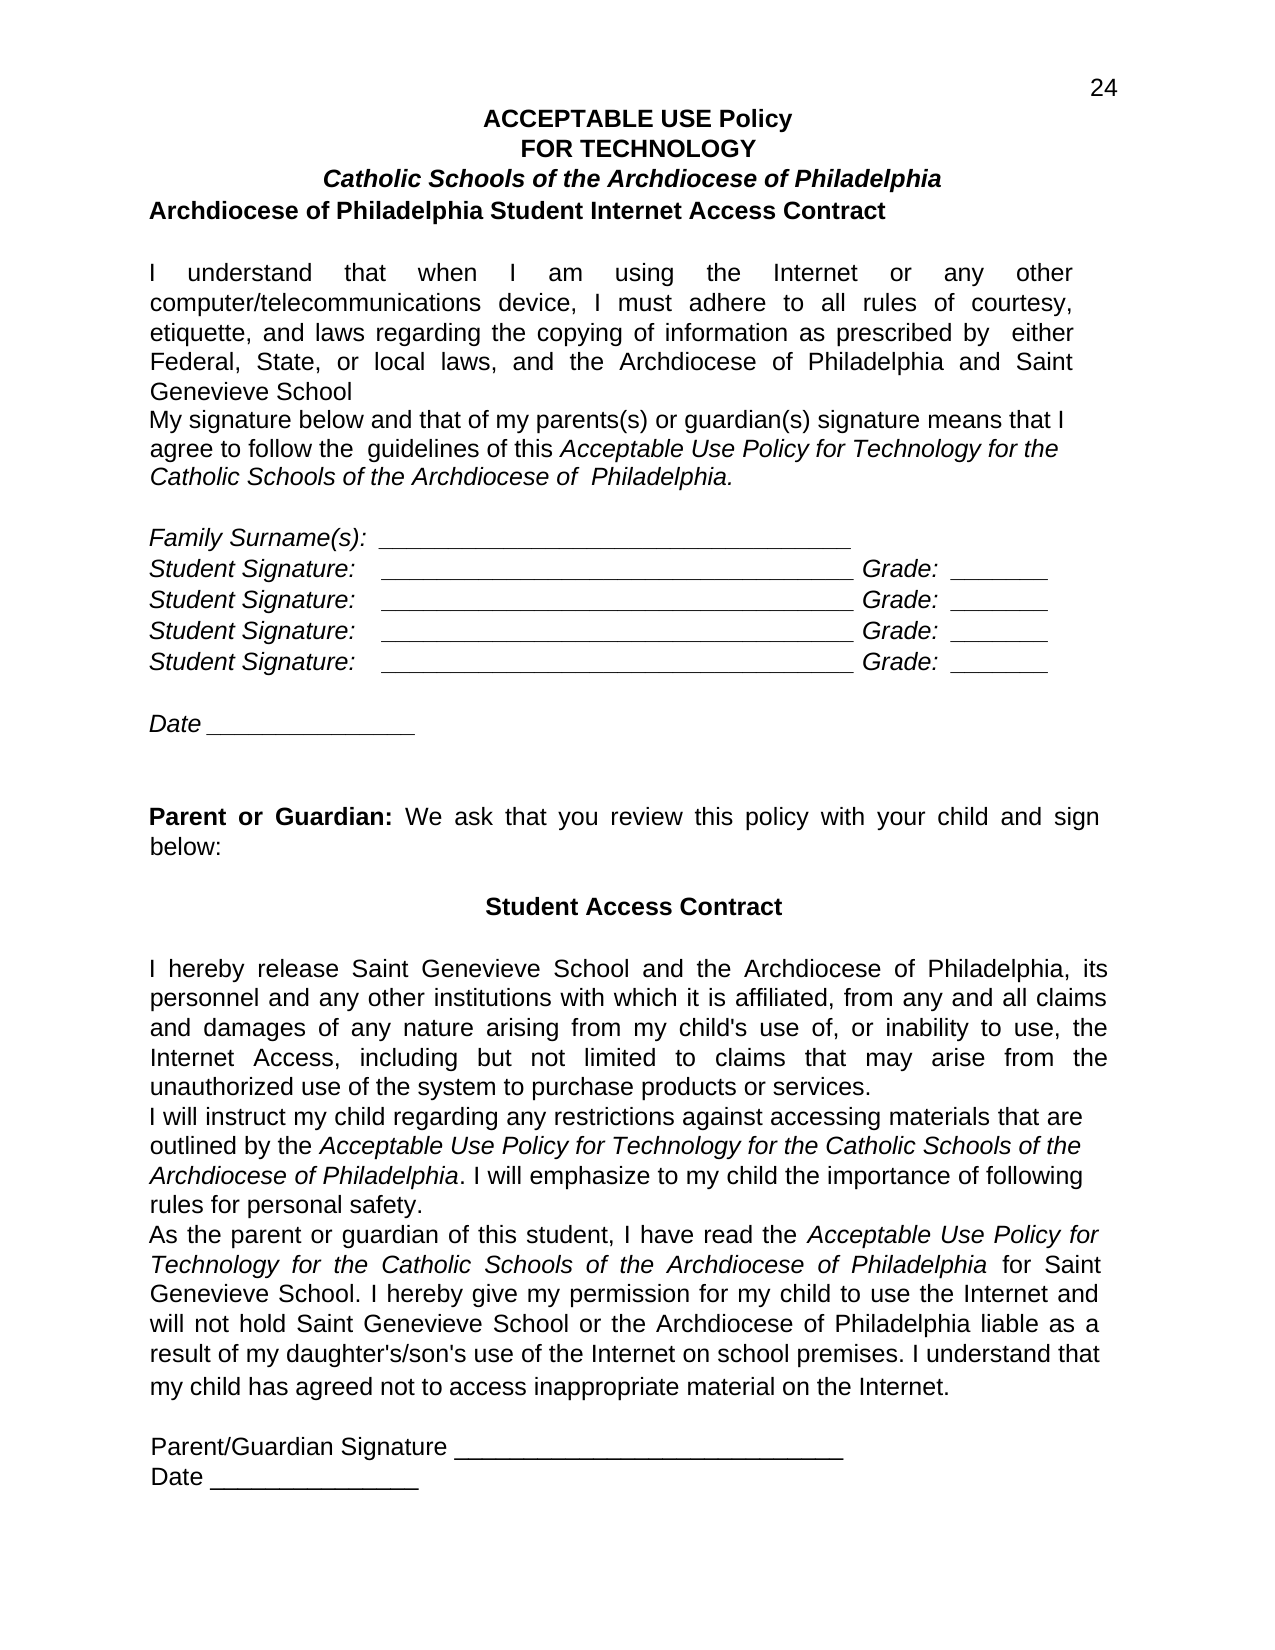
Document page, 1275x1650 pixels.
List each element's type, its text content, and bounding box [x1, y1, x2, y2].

text Parent or Guardian: We ask that you review this policy with your child and sign below: [148, 802, 1101, 860]
text I will instruct my child regarding any restrictions against accessing materials that are outlined by the Acceptable Use Policy for Technology for the Catholic Schools of the Archdiocese of Philadelphia. I will emphasize to my child the importance of following rules for personal safety. [148, 1102, 1085, 1219]
text Student Access Contract [482, 892, 786, 921]
text Catholic Schools of the Archdiocese of Philadelphia [150, 164, 1115, 193]
text Date _______________ [148, 709, 1125, 738]
text Family Surname(s): __________________________________ [148, 523, 1125, 551]
text Student Signature: __________________________________ Grade: _______ [148, 554, 1125, 582]
text Student Signature: __________________________________ Grade: _______ [148, 616, 1125, 644]
text Date _______________ [150, 1462, 1125, 1491]
text I hereby release Saint Genevieve School and the Archdiocese of Philadelphia, its personnel and any other institutions with which it is affiliated, from any and all claims and damages of any nature arising from my child's use of, or inability to use, the Internet Access, including but not limited to claims that may arise from the unauthorized use of the system to purchase products or services. [148, 954, 1109, 1101]
subtitle Archdiocese of Philadelphia Student Internet Access Contract [149, 196, 1125, 224]
text Student Signature: __________________________________ Grade: _______ [148, 647, 1125, 676]
text Parent/Guardian Signature ____________________________ [150, 1432, 1125, 1461]
text As the parent or guardian of this student, I have read the Acceptable Use Policy for Technology for the Catholic Schools of the Archdiocese of Philadelphia for Saint Genevieve School. I hereby give my permission for my child to use the Internet and will not hold Saint Genevieve School or the Archdiocese of Philadelphia liable as a result of my daughter's/son's use of the Internet on school premises. I understand that my child has agreed not to access inappropriate material on the Internet. [148, 1220, 1101, 1402]
text ACCEPTABLE USE Policy FOR TECHNOLOGY [482, 104, 794, 163]
text Student Signature: __________________________________ Grade: _______ [148, 585, 1125, 613]
text I understand that when I am using the Internet or any other computer/telecommunications device, I must adhere to all rules of courtesy, etiquette, and laws regarding the copying of information as prescribed by either Federal, State, or local laws, and the Archdiocese of Philadelphia and Saint Genevieve School [148, 258, 1074, 406]
text My signature below and that of my parents(s) or guardian(s) signature means that I agree to follow the guidelines of this Acceptable Use Policy for Technology for the Catholic Schools of the Archdiocese of Philadelphia. [148, 406, 1112, 491]
